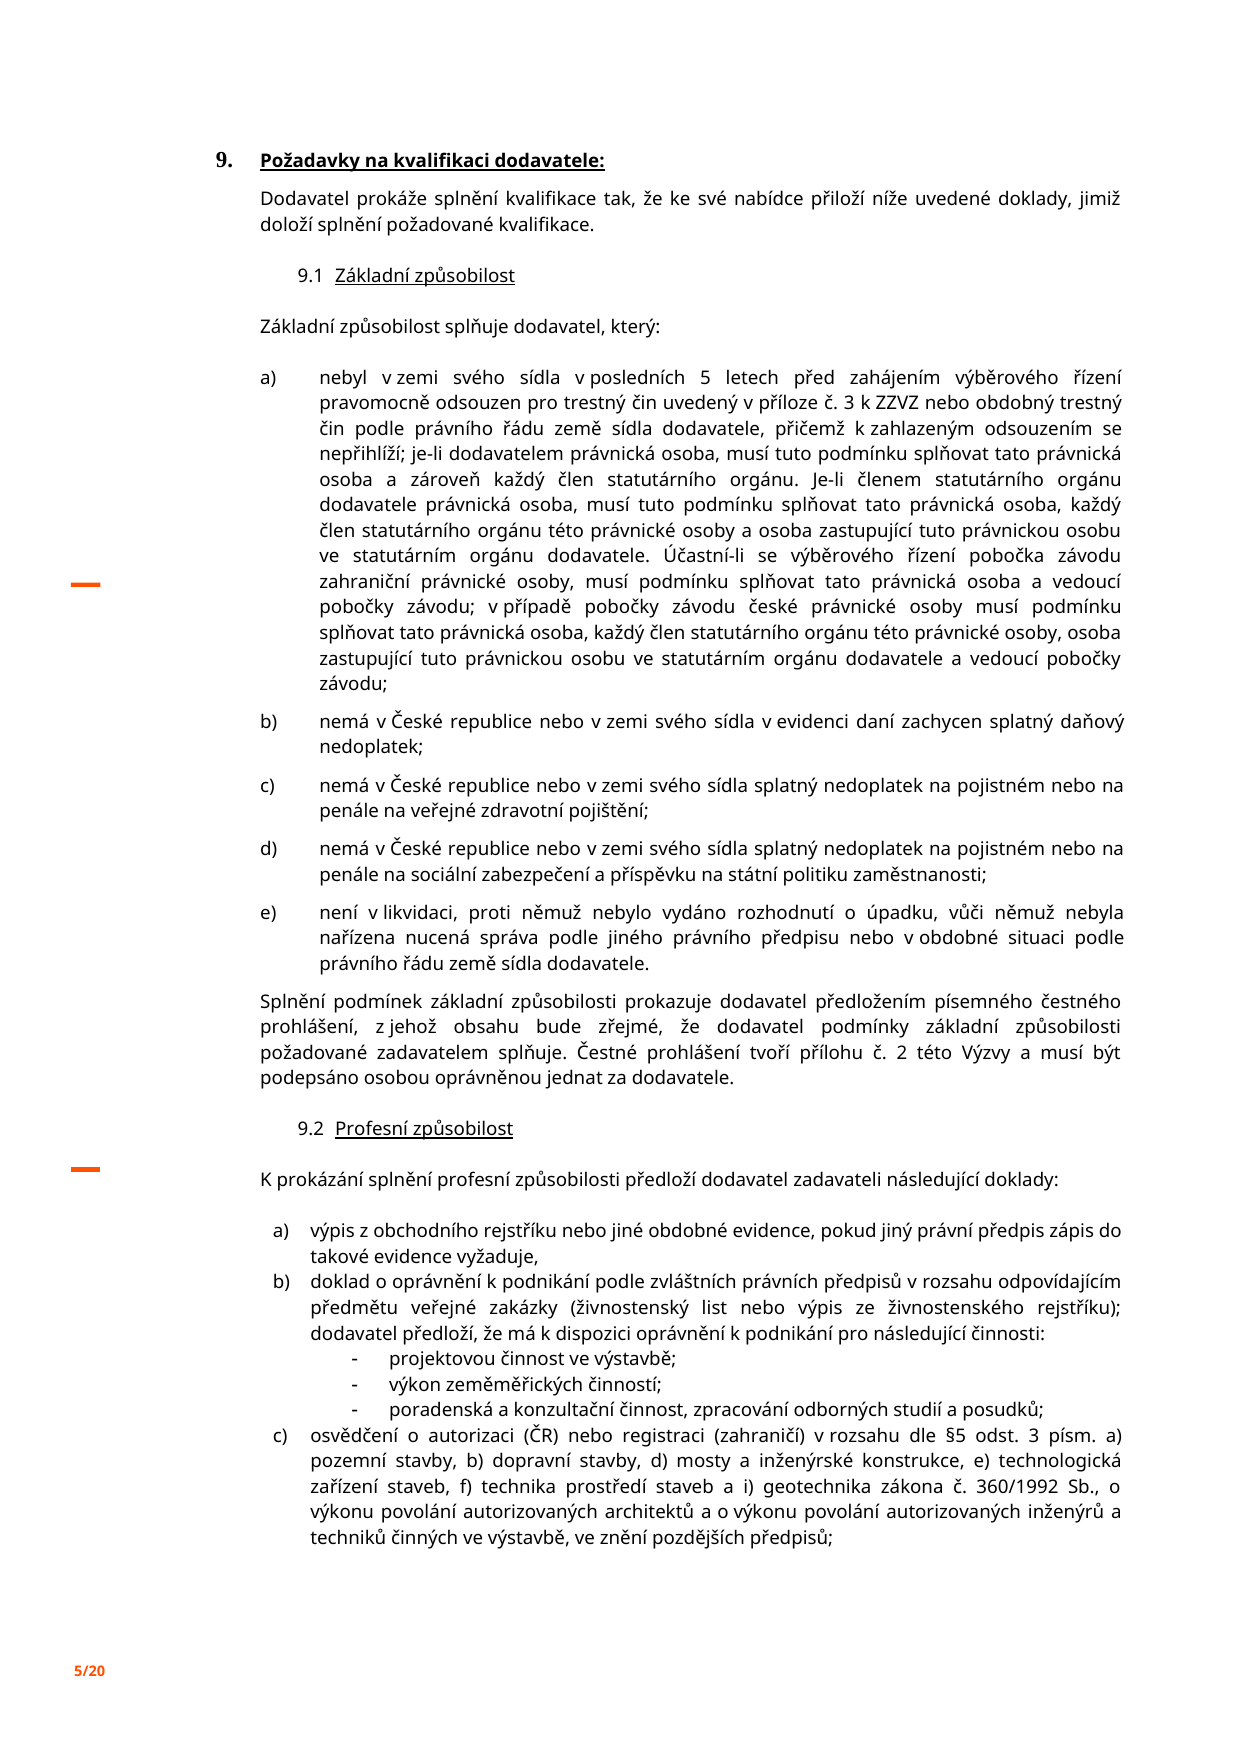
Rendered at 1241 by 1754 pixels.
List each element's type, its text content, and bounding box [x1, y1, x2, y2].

list poradenská a konzultační činnost, zpracování odborných studií a posudků; [351, 1396, 1122, 1422]
list doklad o oprávnění k podnikání podle zvláštních právních předpisů v rozsahu odpovídajícím předmětu veřejné zakázky (živnostenský list nebo výpis ze živnostenského rejstříku); dodavatel předloží, že má k dispozici oprávnění k podnikání pro následující činnosti: [273, 1269, 1122, 1345]
list projektovou činnost ve výstavbě; [351, 1345, 1122, 1371]
text a) nebyl v zemi svého sídla v posledních 5 letech před zahájením výběrového řízení pravomocně odsouzen pro trestný čin uvedený v příloze č. 3 k ZZVZ nebo obdobný trestný čin podle právního řádu země sídla dodavatele, přičemž k zahlazeným odsouzením se nepřihlíží; je-li dodavatelem právnická osoba, musí tuto podmínku splňovat tato právnická osoba a zároveň každý člen statutárního orgánu. Je-li členem statutárního orgánu dodavatele právnická osoba, musí tuto podmínku splňovat tato právnická osoba, každý člen statutárního orgánu této právnické osoby a osoba zastupující tuto právnickou osobu ve statutárním orgánu dodavatele. Účastní-li se výběrového řízení pobočka závodu zahraniční právnické osoby, musí podmínku splňovat tato právnická osoba a vedoucí pobočky závodu; v případě pobočky závodu české právnické osoby musí podmínku splňovat tato právnická osoba, každý člen statutárního orgánu této právnické osoby, osoba zastupující tuto právnickou osobu ve statutárním orgánu dodavatele a vedoucí pobočky závodu; [260, 364, 1122, 696]
text K prokázání splnění profesní způsobilosti předloží dodavatel zadavateli následující doklady: [260, 1167, 1122, 1192]
text c) nemá v České republice nebo v zemi svého sídla splatný nedoplatek na pojistném nebo na penále na veřejné zdravotní pojištění; [260, 772, 1124, 823]
text b) nemá v České republice nebo v zemi svého sídla v evidenci daní zachycen splatný daňový nedoplatek; [260, 708, 1124, 759]
list osvědčení o autorizaci (ČR) nebo registraci (zahraničí) v rozsahu dle §5 odst. 3 písm. a) pozemní stavby, b) dopravní stavby, d) mosty a inženýrské konstrukce, e) technologická zařízení staveb, f) technika prostředí staveb a i) geotechnika zákona č. 360/1992 Sb., o výkonu povolání autorizovaných architektů a o výkonu povolání autorizovaných inženýrů a techniků činných ve výstavbě, ve znění pozdějších předpisů; [273, 1422, 1122, 1549]
text e) není v likvidaci, proti němuž nebylo vydáno rozhodnutí o úpadku, vůči němuž nebyla nařízena nucená správa podle jiného právního předpisu nebo v obdobné situaci podle právního řádu země sídla dodavatele. [260, 899, 1124, 976]
text Dodavatel prokáže splnění kvalifikace tak, že ke své nabídce přiloží níže uvedené doklady, jimiž doloží splnění požadované kvalifikace. [260, 185, 1122, 236]
text Základní způsobilost splňuje dodavatel, který: [216, 313, 1122, 338]
list Profesní způsobilost [297, 1116, 1122, 1141]
text Splnění podmínek základní způsobilosti prokazuje dodavatel předložením písemného čestného prohlášení, z jehož obsahu bude zřejmé, že dodavatel podmínky základní způsobilosti požadované zadavatelem splňuje. Čestné prohlášení tvoří přílohu č. 2 této Výzvy a musí být podepsáno osobou oprávněnou jednat za dodavatele. [260, 988, 1122, 1090]
list Základní způsobilost [297, 262, 1122, 287]
text d) nemá v České republice nebo v zemi svého sídla splatný nedoplatek na pojistném nebo na penále na sociální zabezpečení a příspěvku na státní politiku zaměstnanosti; [260, 835, 1124, 886]
list výkon zeměměřických činností; [351, 1371, 1122, 1396]
list výpis z obchodního rejstříku nebo jiné obdobné evidence, pokud jiný právní předpis zápis do takové evidence vyžaduje, [273, 1218, 1122, 1269]
list Požadavky na kvalifikaci dodavatele: [216, 146, 1122, 173]
